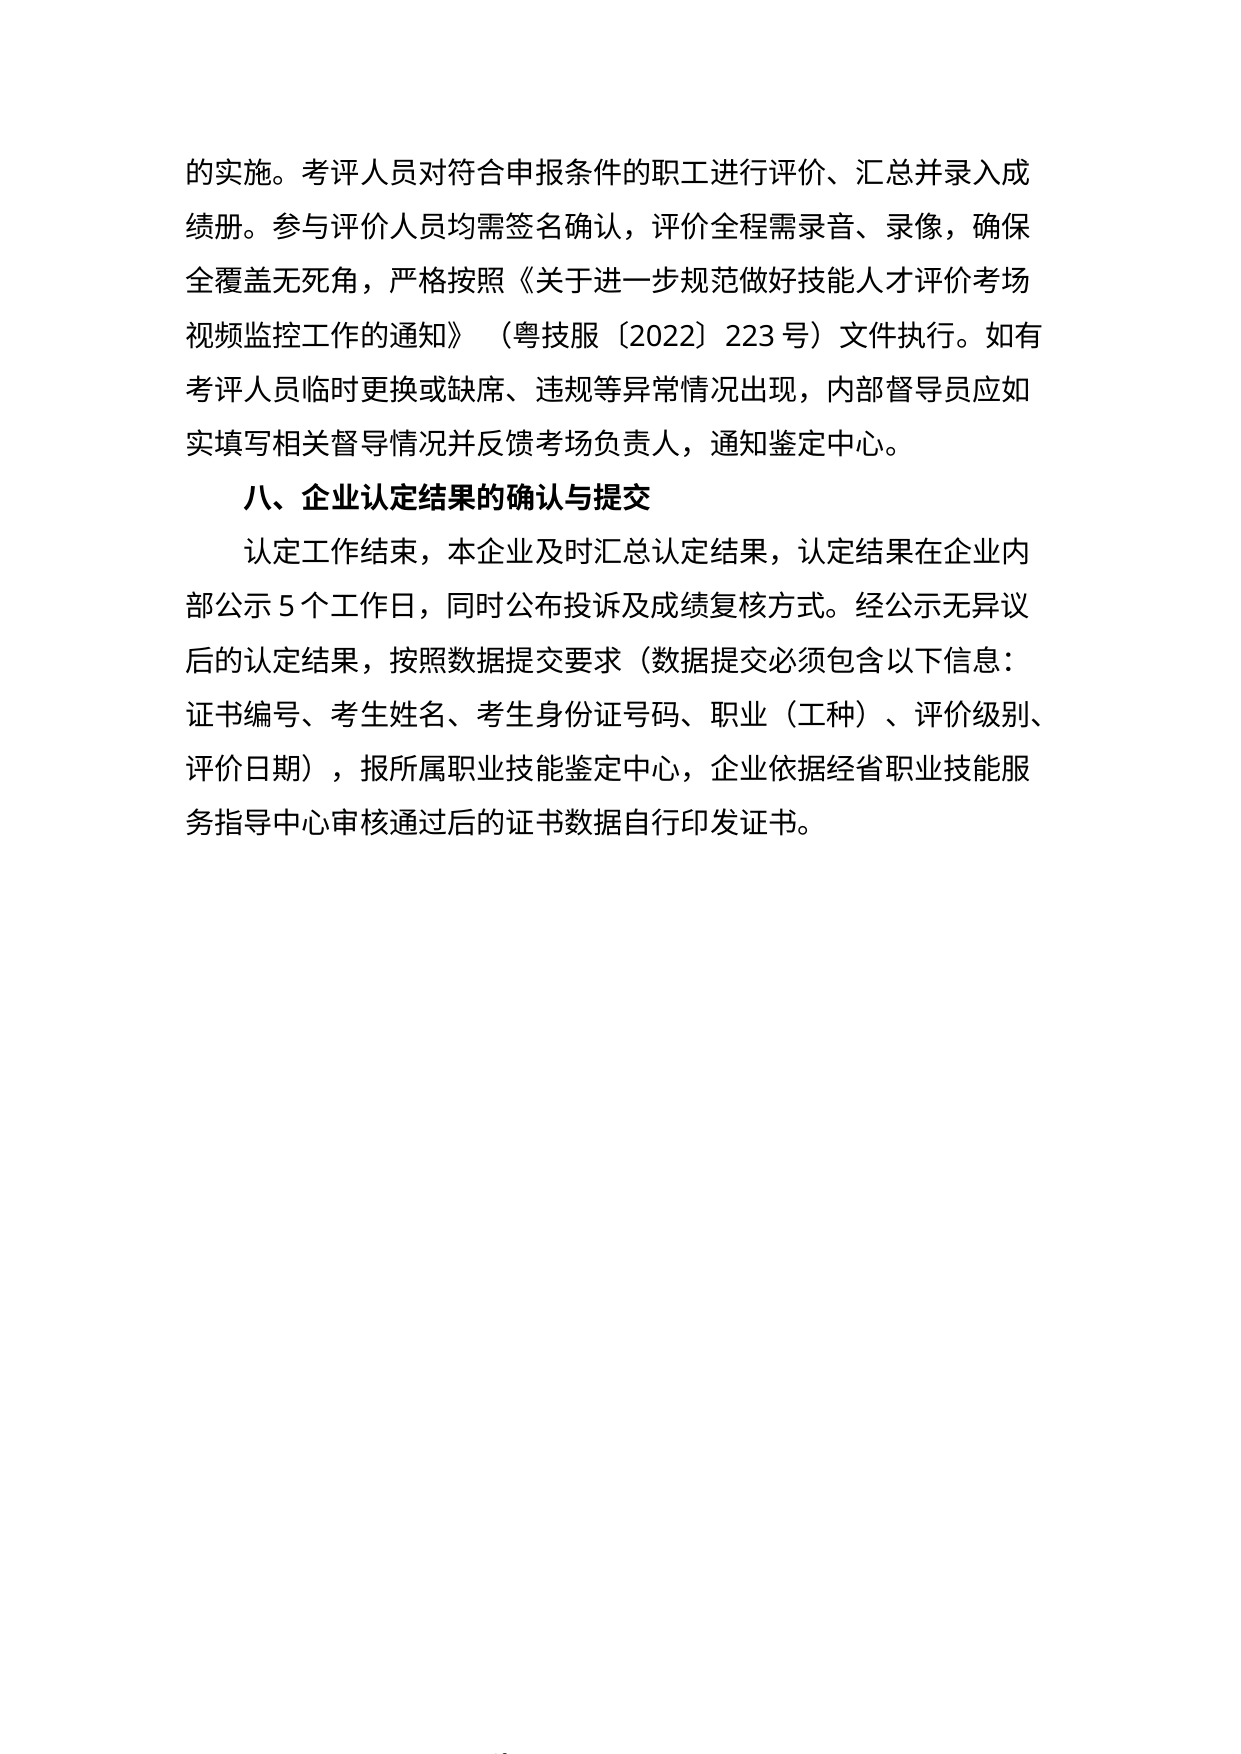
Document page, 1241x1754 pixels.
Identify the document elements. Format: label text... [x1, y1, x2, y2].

text 八、企业认定结果的确认与提交 [185, 465, 1054, 519]
text 认定工作结束，本企业及时汇总认定结果，认定结果在企业内部公示5个工作日，同时公布投诉及成绩复核方式。经公示无异议后的认定结果，按照数据提交要求（数据提交必须包含以下信息：证书编号、考生姓名、考生身份证号码、职业（工种）、评价级别、评价日期），报所属职业技能鉴定中心，企业依据经省职业技能服务指导中心审核通过后的证书数据自行印发证书。 [185, 519, 1054, 844]
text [185, 140, 1054, 465]
